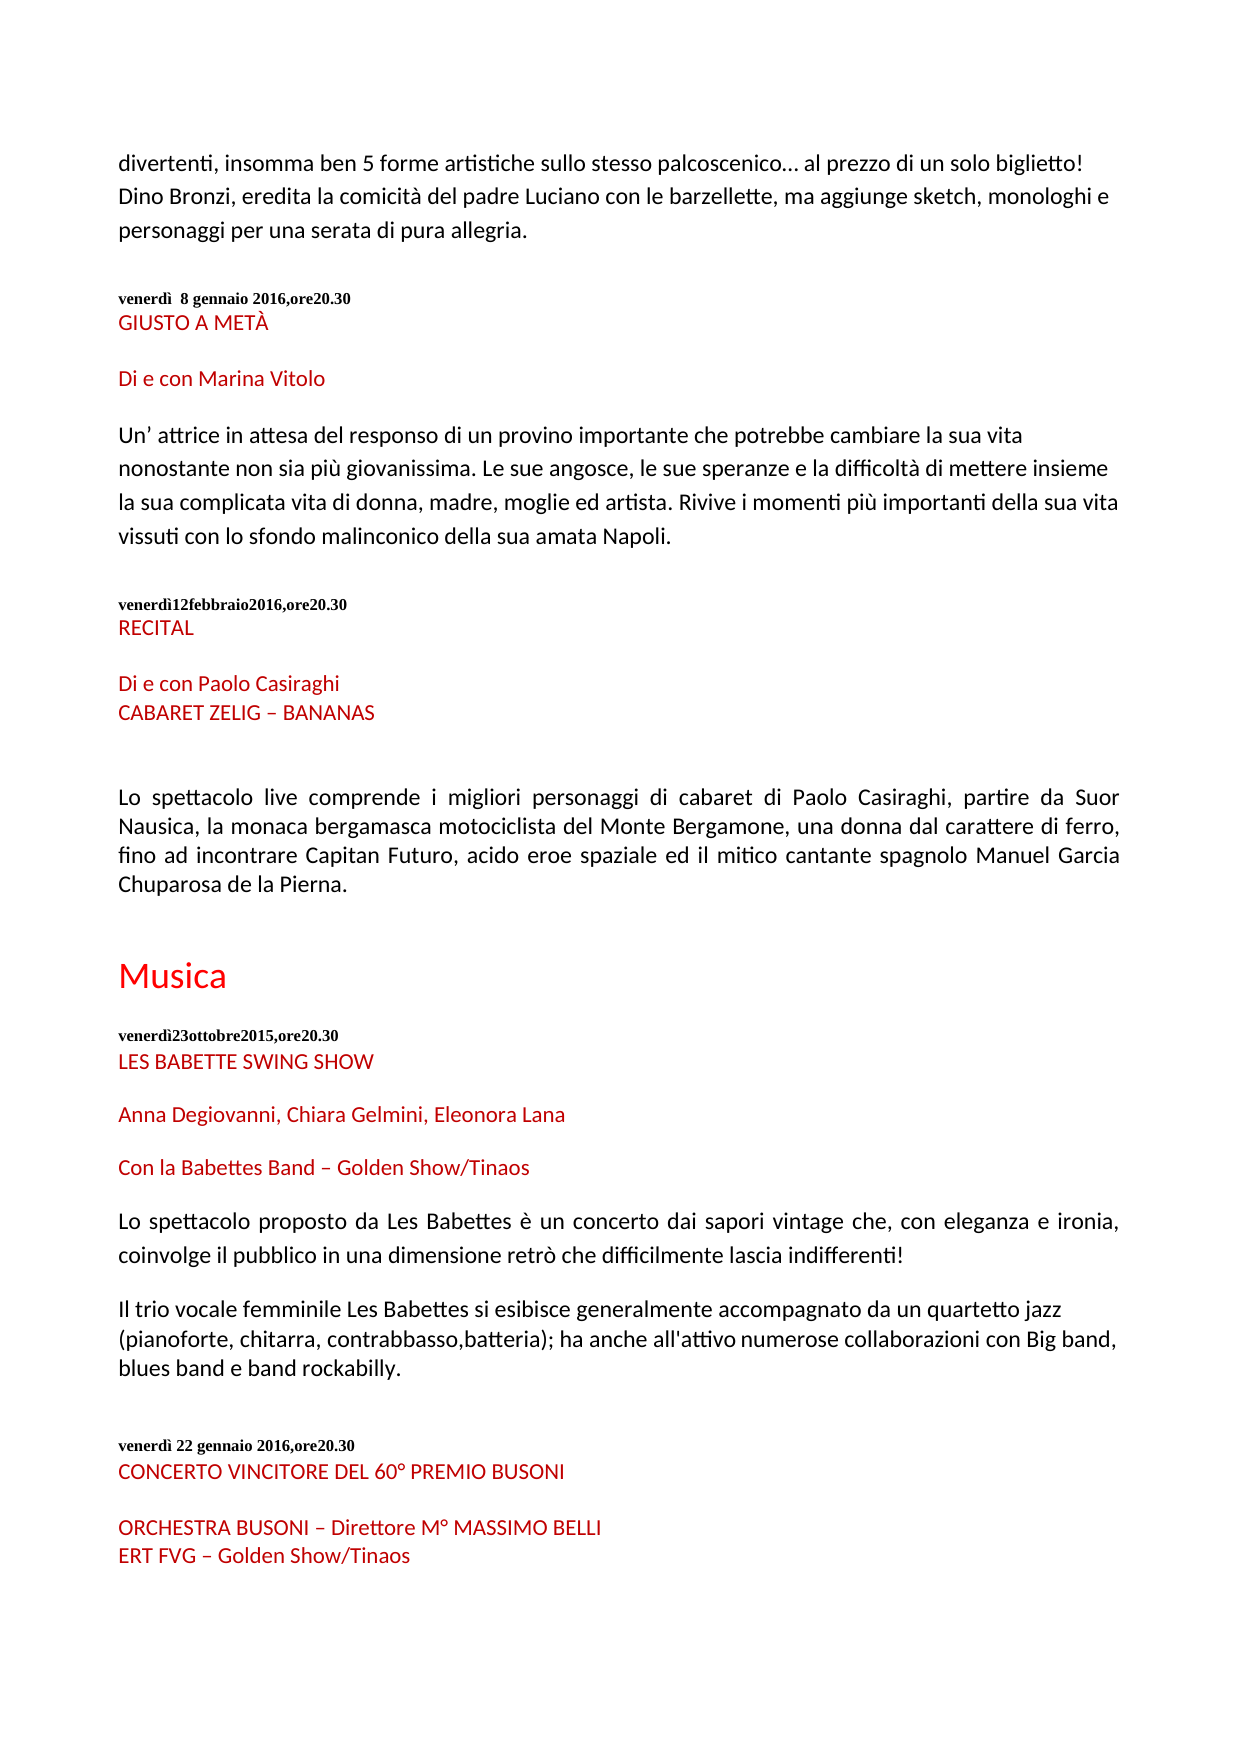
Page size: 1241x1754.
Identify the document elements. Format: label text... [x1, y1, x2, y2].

text venerdì12febbraio2016,ore20.30 [118, 594, 1122, 613]
text Anna Degiovanni, Chiara Gelmini, Eleonora Lana [118, 1100, 1122, 1128]
text CONCERTO VINCITORE DEL 60° PREMIO BUSONI [118, 1457, 1122, 1485]
text CABARET ZELIG – BANANAS [118, 698, 1122, 726]
text Un’ attrice in attesa del responso di un provino importante che potrebbe cambiare la sua vita nonostante non sia più giovanissima. Le sue angosce, le sue speranze e la difficoltà di mettere insieme la sua complicata vita di donna, madre, moglie ed artista. Rivive i momenti più importanti della sua vita vissuti con lo sfondo malinconico della sua amata Napoli. [118, 420, 1122, 550]
text Lo spettacolo proposto da Les Babettes è un concerto dai sapori vintage che, con eleganza e ironia, coinvolge il pubblico in una dimensione retrò che difficilmente lascia indifferenti! [118, 1206, 1122, 1269]
text Il trio vocale femminile Les Babettes si esibisce generalmente accompagnato da un quartetto jazz (pianoforte, chitarra, contrabbasso,batteria); ha anche all'attivo numerose collaborazioni con Big band, blues band e band rockabilly. [118, 1294, 1122, 1382]
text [118, 148, 1122, 244]
text LES BABETTE SWING SHOW [118, 1047, 1122, 1075]
text ERT FVG – Golden Show/Tinaos [118, 1541, 1122, 1569]
text venerdì 8 gennaio 2016,ore20.30 [118, 288, 1122, 308]
text Musica [118, 952, 1122, 998]
text venerdì 22 gennaio 2016,ore20.30 [118, 1435, 1122, 1454]
text RECITAL [118, 613, 1122, 642]
text ORCHESTRA BUSONI – Direttore M° MASSIMO BELLI [118, 1513, 1122, 1541]
text GIUSTO A METÀ [118, 308, 1122, 336]
text Di e con Marina Vitolo [118, 364, 1122, 392]
text Di e con Paolo Casiraghi [118, 669, 1122, 698]
text Con la Babettes Band – Golden Show/Tinaos [118, 1153, 1122, 1181]
text venerdì23ottobre2015,ore20.30 [118, 1025, 1122, 1044]
text Lo spettacolo live comprende i migliori personaggi di cabaret di Paolo Casiraghi, partire da Suor Nausica, la monaca bergamasca motociclista del Monte Bergamone, una donna dal carattere di ferro, fino ad incontrare Capitan Futuro, acido eroe spaziale ed il mitico cantante spagnolo Manuel Garcia Chuparosa de la Pierna. [118, 782, 1122, 899]
